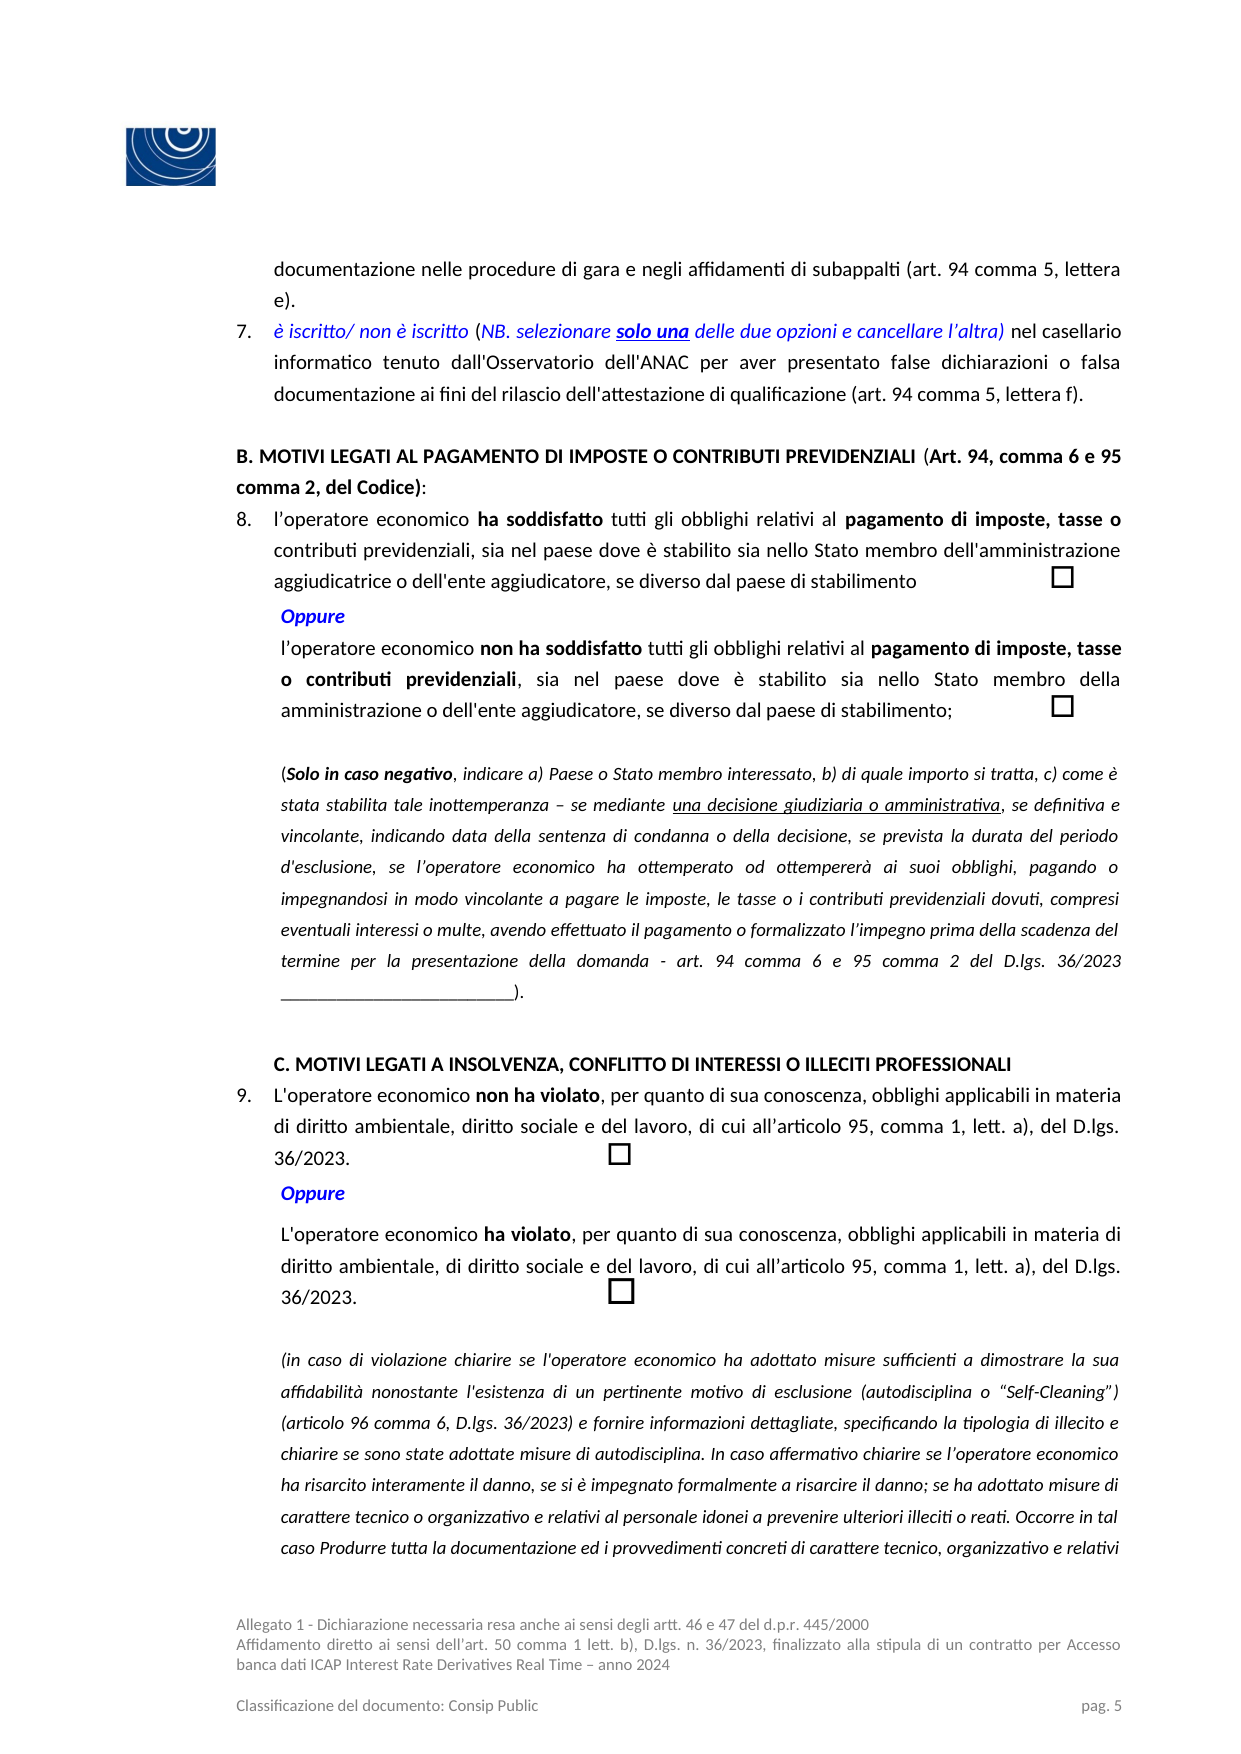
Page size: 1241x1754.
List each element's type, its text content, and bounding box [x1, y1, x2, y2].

list è iscritto/ non è iscritto (NB. selezionare solo una delle due opzioni e cancellare l’altra) nel casellario informatico tenuto dall'Osservatorio dell'ANAC per aver presentato false dichiarazioni o falsa documentazione ai fini del rilascio dell'attestazione di qualificazione (art. 94 comma 5, lettera f). [236, 313, 1122, 407]
list (Solo in caso negativo, indicare a) Paese o Stato membro interessato, b) di quale importo si tratta, c) come è stata stabilita tale inottemperanza – se mediante una decisione giudiziaria o amministrativa, se definitiva e vincolante, indicando data della sentenza di condanna o della decisione, se prevista la durata del periodo d'esclusione, se l’operatore economico ha ottemperato od ottempererà ai suoi obblighi, pagando o impegnandosi in modo vincolante a pagare le imposte, le tasse o i contributi previdenziali dovuti, compresi eventuali interessi o multe, avendo effettuato il pagamento o formalizzato l’impegno prima della scadenza del termine per la presentazione della domanda - art. 94 comma 6 e 95 comma 2 del D.lgs. 36/2023 _________________________). [281, 755, 1122, 1005]
text Oppure [236, 1176, 1122, 1207]
list B. MOTIVI LEGATI AL PAGAMENTO DI IMPOSTE O CONTRIBUTI PREVIDENZIALI (Art. 94, comma 6 e 95 comma 2, del Codice): [236, 438, 1122, 501]
picture [0, 0, 216, 185]
list l’operatore economico ha soddisfatto tutti gli obblighi relativi al pagamento di imposte, tasse o contributi previdenziali, sia nel paese dove è stabilito sia nello Stato membro dell'amministrazione aggiudicatrice o dell'ente aggiudicatore, se diverso dal paese di stabilimento □ [236, 501, 1122, 595]
list l’operatore economico non ha soddisfatto tutti gli obblighi relativi al pagamento di imposte, tasse o contributi previdenziali, sia nel paese dove è stabilito sia nello Stato membro della amministrazione o dell'ente aggiudicatore, se diverso dal paese di stabilimento; □ [281, 630, 1122, 724]
list L'operatore economico ha violato, per quanto di sua conoscenza, obblighi applicabili in materia di diritto ambientale, di diritto sociale e del lavoro, di cui all’articolo 95, comma 1, lett. a), del D.lgs. 36/2023. □ [281, 1217, 1122, 1311]
list L'operatore economico non ha violato, per quanto di sua conoscenza, obblighi applicabili in materia di diritto ambientale, diritto sociale e del lavoro, di cui all’articolo 95, comma 1, lett. a), del D.lgs. 36/2023. □ [236, 1078, 1122, 1171]
list Oppure [281, 599, 1122, 630]
list C. MOTIVI LEGATI A INSOLVENZA, CONFLITTO DI INTERESSI O ILLECITI PROFESSIONALI [236, 1046, 1122, 1078]
